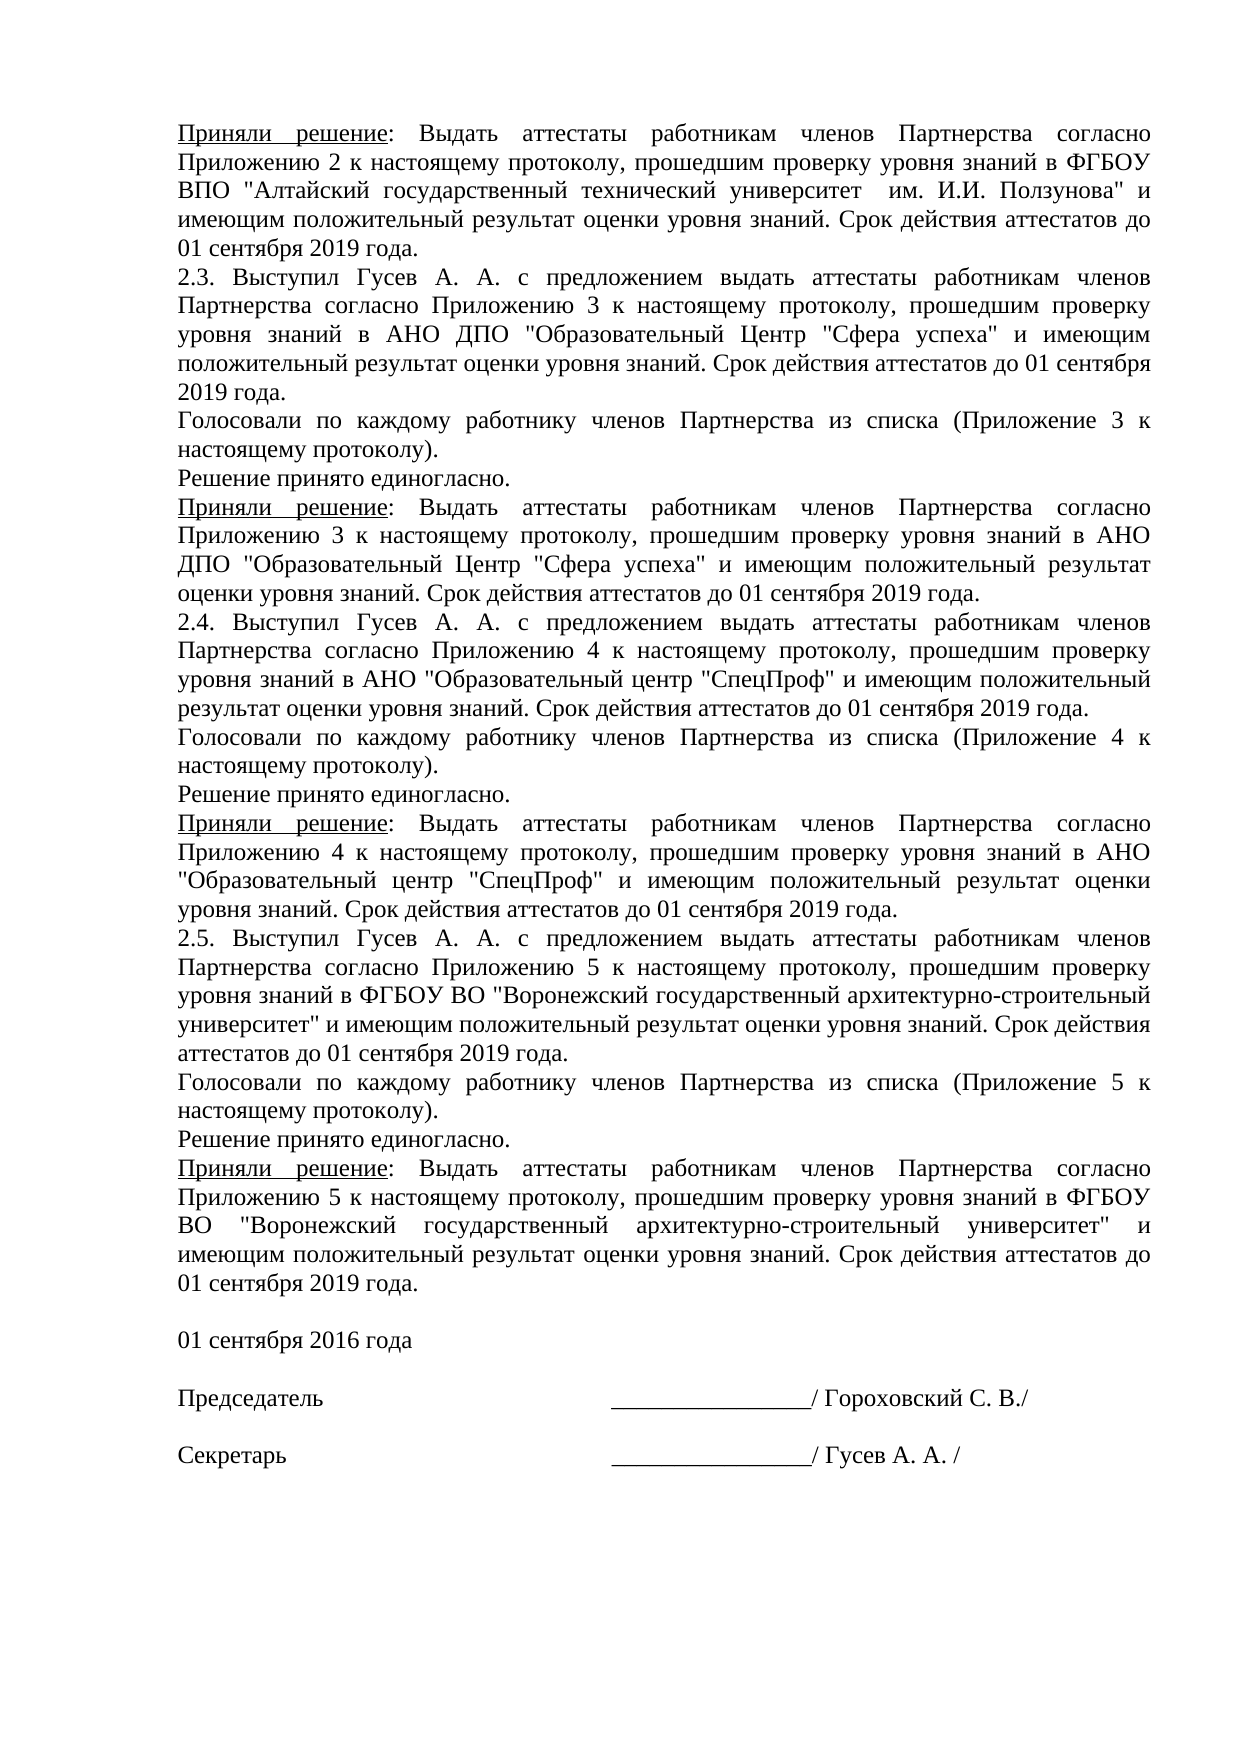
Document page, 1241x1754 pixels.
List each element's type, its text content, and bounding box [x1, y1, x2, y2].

text Голосовали по каждому работнику членов Партнерства из списка (Приложение 4 к настоящему протоколу). [177, 722, 1152, 779]
text Приняли решение: Выдать аттестаты работникам членов Партнерства согласно Приложению 3 к настоящему протоколу, прошедшим проверку уровня знаний в АНО ДПО "Образовательный Центр "Сфера успеха" и имеющим положительный результат оценки уровня знаний. Срок действия аттестатов до 01 сентября 2019 года. [177, 492, 1152, 607]
text Приняли решение: Выдать аттестаты работникам членов Партнерства согласно Приложению 2 к настоящему протоколу, прошедшим проверку уровня знаний в ФГБОУ ВПО "Алтайский государственный технический университет им. И.И. Ползунова" и имеющим положительный результат оценки уровня знаний. Срок действия аттестатов до 01 сентября 2019 года. [177, 118, 1152, 262]
text Решение принято единогласно. [177, 779, 1152, 808]
text Приняли решение: Выдать аттестаты работникам членов Партнерства согласно Приложению 5 к настоящему протоколу, прошедшим проверку уровня знаний в ФГБОУ ВО "Воронежский государственный архитектурно-строительный университет" и имеющим положительный результат оценки уровня знаний. Срок действия аттестатов до 01 сентября 2019 года. [177, 1153, 1152, 1297]
text Председатель ________________/ Гороховский С. В. / [177, 1383, 1152, 1412]
text 01 сентября 2016 года [177, 1326, 1152, 1354]
text Голосовали по каждому работнику членов Партнерства из списка (Приложение 5 к настоящему протоколу). [177, 1067, 1152, 1124]
text Приняли решение: Выдать аттестаты работникам членов Партнерства согласно Приложению 4 к настоящему протоколу, прошедшим проверку уровня знаний в АНО "Образовательный центр "СпецПроф" и имеющим положительный результат оценки уровня знаний. Срок действия аттестатов до 01 сентября 2019 года. [177, 808, 1152, 923]
text Голосовали по каждому работнику членов Партнерства из списка (Приложение 3 к настоящему протоколу). [177, 406, 1152, 463]
text Решение принято единогласно. [177, 1124, 1152, 1153]
text 2.5. Выступил Гусев А. А. с предложением выдать аттестаты работникам членов Партнерства согласно Приложению 5 к настоящему протоколу, прошедшим проверку уровня знаний в ФГБОУ ВО "Воронежский государственный архитектурно-строительный университет" и имеющим положительный результат оценки уровня знаний. Срок действия аттестатов до 01 сентября 2019 года. [177, 923, 1152, 1067]
text Решение принято единогласно. [177, 463, 1152, 492]
text 2.3. Выступил Гусев А. А. с предложением выдать аттестаты работникам членов Партнерства согласно Приложению 3 к настоящему протоколу, прошедшим проверку уровня знаний в АНО ДПО "Образовательный Центр "Сфера успеха" и имеющим положительный результат оценки уровня знаний. Срок действия аттестатов до 01 сентября 2019 года. [177, 262, 1152, 406]
text Секретарь ________________/ Гусев А. А. / [177, 1441, 1152, 1469]
text 2.4. Выступил Гусев А. А. с предложением выдать аттестаты работникам членов Партнерства согласно Приложению 4 к настоящему протоколу, прошедшим проверку уровня знаний в АНО "Образовательный центр "СпецПроф" и имеющим положительный результат оценки уровня знаний. Срок действия аттестатов до 01 сентября 2019 года. [177, 607, 1152, 722]
